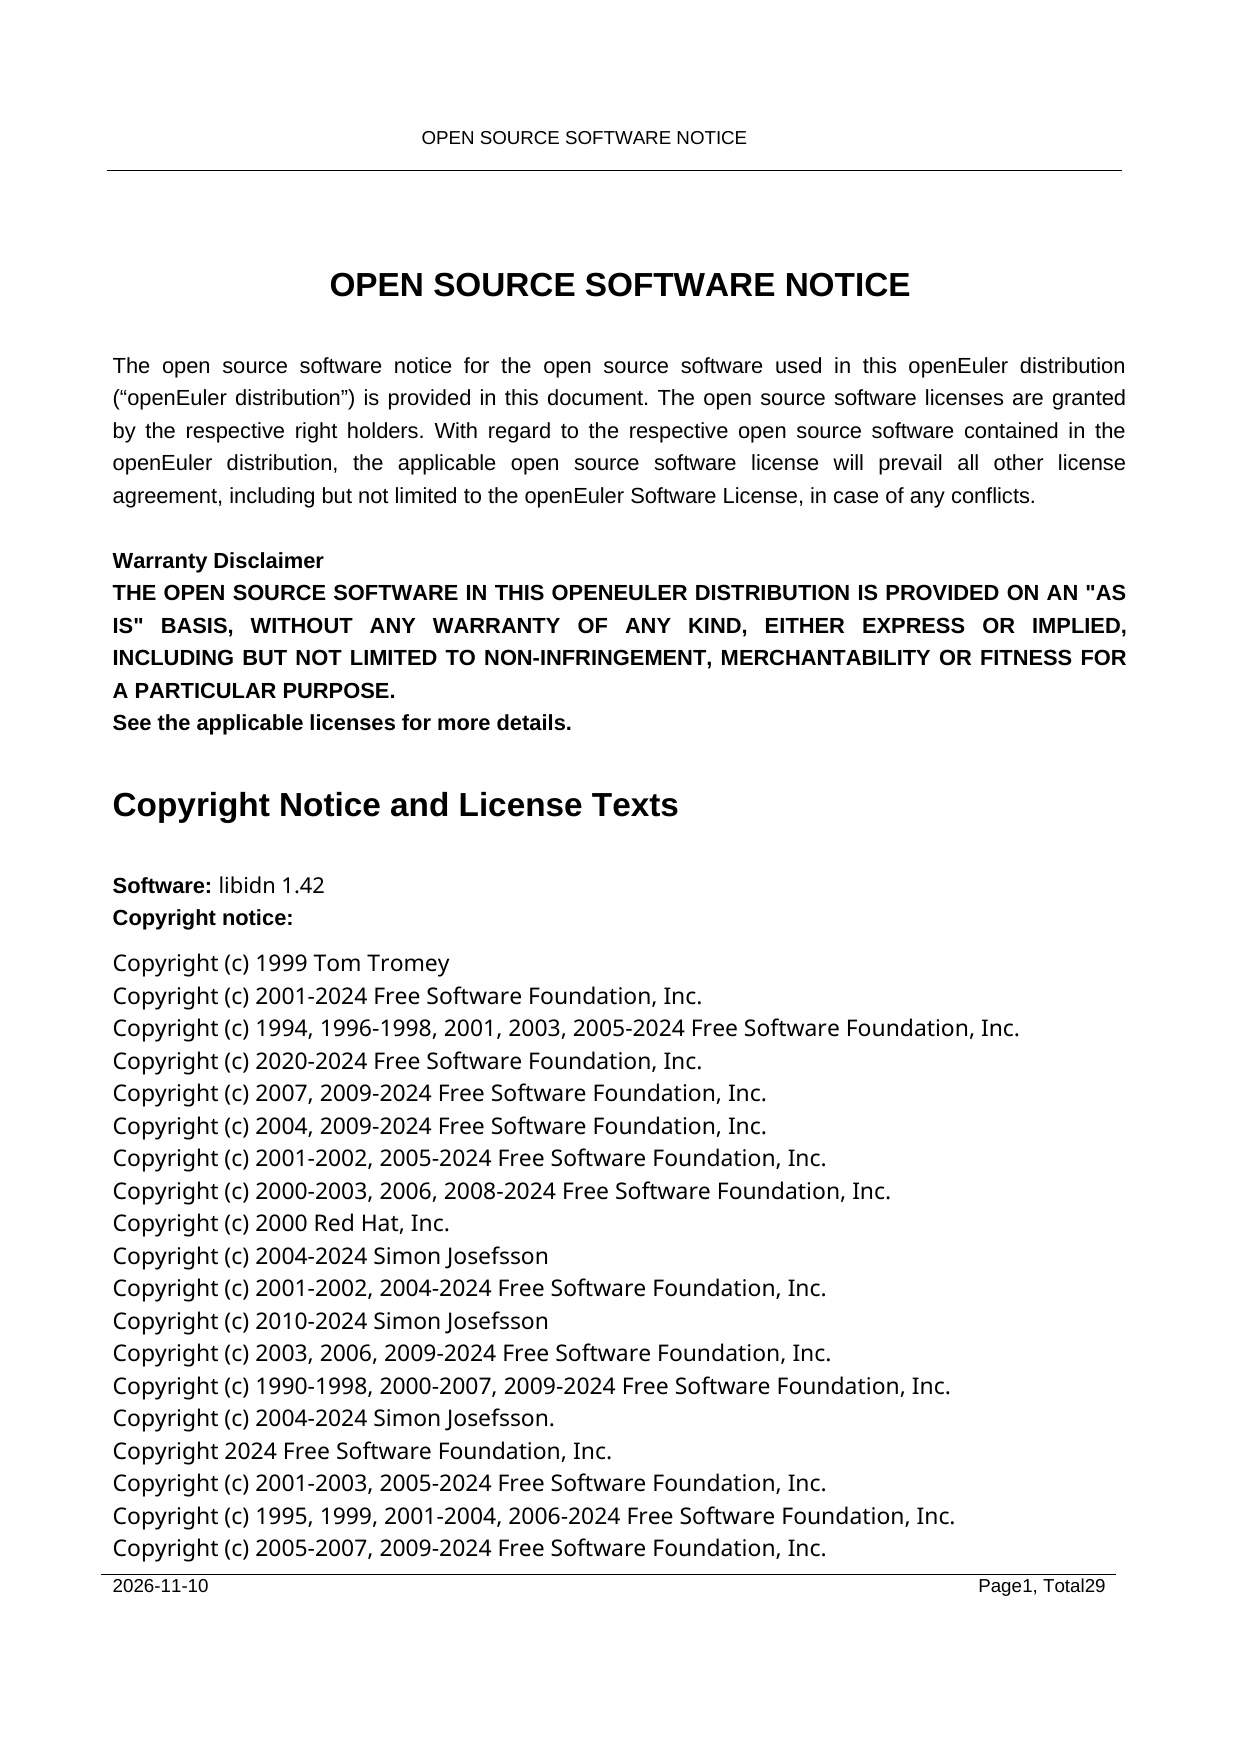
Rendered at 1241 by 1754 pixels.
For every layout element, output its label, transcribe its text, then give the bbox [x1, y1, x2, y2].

text Copyright notice: [112, 901, 1128, 934]
text Copyright Notice and License Texts [112, 771, 1128, 836]
title Software: libidn 1.42 [112, 869, 1128, 901]
text Warranty Disclaimer [112, 544, 1128, 576]
text The open source software notice for the open source software used in this openEuler distribution (“openEuler distribution”) is provided in this document. The open source software licenses are granted by the respective right holders. With regard to the respective open source software contained in the openEuler distribution, the applicable open source software license will prevail all other license agreement, including but not limited to the openEuler Software License, in case of any conflicts. [112, 349, 1128, 511]
text OPEN SOURCE SOFTWARE NOTICE [112, 251, 1128, 316]
text THE OPEN SOURCE SOFTWARE IN THIS OPENEULER DISTRIBUTION IS PROVIDED ON AN "AS IS" BASIS, WITHOUT ANY WARRANTY OF ANY KIND, EITHER EXPRESS OR IMPLIED, INCLUDING BUT NOT LIMITED TO NON-INFRINGEMENT, MERCHANTABILITY OR FITNESS FOR A PARTICULAR PURPOSE. See the applicable licenses for more details. [112, 576, 1128, 739]
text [112, 947, 1128, 1564]
